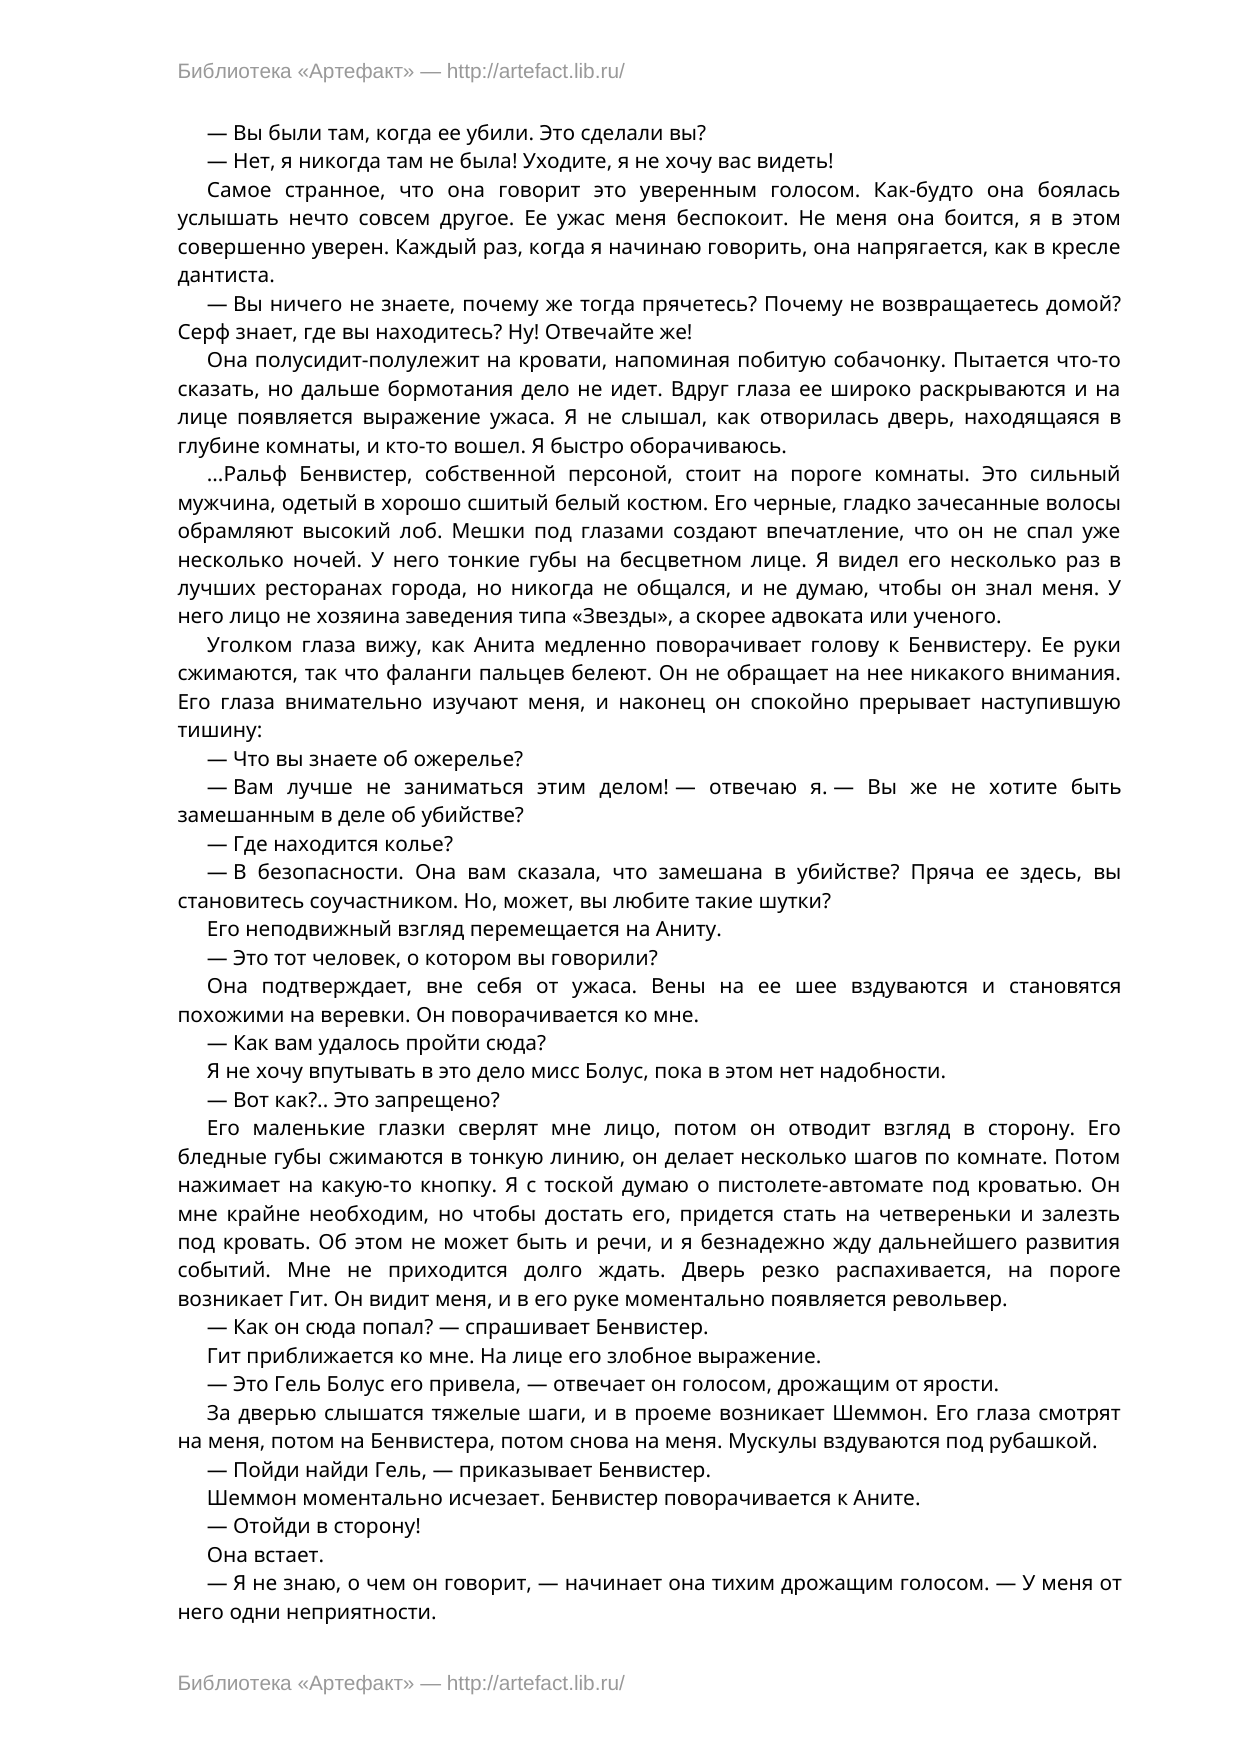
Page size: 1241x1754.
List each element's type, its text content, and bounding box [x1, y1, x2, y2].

text — Отойди в сторону! [177, 1512, 1122, 1540]
text Его неподвижный взгляд перемещается на Аниту. [177, 914, 1122, 943]
text Шеммон моментально исчезает. Бенвистер поворачивается к Аните. [177, 1483, 1122, 1512]
text — Вы были там, когда ее убили. Это сделали вы? [177, 118, 1122, 147]
text — Что вы знаете об ожерелье? [177, 744, 1122, 772]
text — Пойди найди Гель, — приказывает Бенвистер. [177, 1455, 1122, 1483]
text Я не хочу впутывать в это дело мисс Болус, пока в этом нет надобности. [177, 1057, 1122, 1085]
text — Вы ничего не знаете, почему же тогда прячетесь? Почему не возвращаетесь домой? Серф знает, где вы находитесь? Ну! Отвечайте же! [177, 289, 1122, 346]
text — В безопасности. Она вам сказала, что замешана в убийстве? Пряча ее здесь, вы становитесь соучастником. Но, может, вы любите такие шутки? [177, 857, 1122, 914]
text За дверью слышатся тяжелые шаги, и в проеме возникает Шеммон. Его глаза смотрят на меня, потом на Бенвистера, потом снова на меня. Мускулы вздуваются под рубашкой. [177, 1398, 1122, 1455]
text Уголком глаза вижу, как Анита медленно поворачивает голову к Бенвистеру. Ее руки сжимаются, так что фаланги пальцев белеют. Он не обращает на нее никакого внимания. Его глаза внимательно изучают меня, и наконец он спокойно прерывает наступившую тишину: [177, 630, 1122, 744]
text Самое странное, что она говорит это уверенным голосом. Как-будто она боялась услышать нечто совсем другое. Ее ужас меня беспокоит. Не меня она боится, я в этом совершенно уверен. Каждый раз, когда я начинаю говорить, она напрягается, как в кресле дантиста. [177, 175, 1122, 289]
text Его маленькие глазки сверлят мне лицо, потом он отводит взгляд в сторону. Его бледные губы сжимаются в тонкую линию, он делает несколько шагов по комнате. Потом нажимает на какую-то кнопку. Я с тоской думаю о пистолете-автомате под кроватью. Он мне крайне необходим, но чтобы достать его, придется стать на четвереньки и залезть под кровать. Об этом не может быть и речи, и я безнадежно жду дальнейшего развития событий. Мне не приходится долго ждать. Дверь резко распахивается, на пороге возникает Гит. Он видит меня, и в его руке моментально появляется револьвер. [177, 1113, 1122, 1312]
text — Как он сюда попал? — спрашивает Бенвистер. [177, 1312, 1122, 1341]
text — Где находится колье? [177, 829, 1122, 857]
text Гит приближается ко мне. На лице его злобное выражение. [177, 1341, 1122, 1369]
text — Это Гель Болус его привела, — отвечает он голосом, дрожащим от ярости. [177, 1369, 1122, 1398]
text Она полусидит-полулежит на кровати, напоминая побитую собачонку. Пытается что-то сказать, но дальше бормотания дело не идет. Вдруг глаза ее широко раскрываются и на лице появляется выражение ужаса. Я не слышал, как отворилась дверь, находящаяся в глубине комнаты, и кто-то вошел. Я быстро оборачиваюсь. [177, 346, 1122, 459]
text — Я не знаю, о чем он говорит, — начинает она тихим дрожащим голосом. — У меня от него одни неприятности. [177, 1568, 1122, 1625]
text ...Ральф Бенвистер, собственной персоной, стоит на пороге комнаты. Это сильный мужчина, одетый в хорошо сшитый белый костюм. Его черные, гладко зачесанные волосы обрамляют высокий лоб. Мешки под глазами создают впечатление, что он не спал уже несколько ночей. У него тонкие губы на бесцветном лице. Я видел его несколько раз в лучших ресторанах города, но никогда не общался, и не думаю, чтобы он знал меня. У него лицо не хозяина заведения типа «Звезды», а скорее адвоката или ученого. [177, 459, 1122, 630]
text — Вот как?.. Это запрещено? [177, 1085, 1122, 1113]
text — Как вам удалось пройти сюда? [177, 1028, 1122, 1057]
text Она подтверждает, вне себя от ужаса. Вены на ее шее вздуваются и становятся похожими на веревки. Он поворачивается ко мне. [177, 971, 1122, 1028]
text — Это тот человек, о котором вы говорили? [177, 943, 1122, 971]
text Она встает. [177, 1540, 1122, 1568]
text — Вам лучше не заниматься этим делом! — отвечаю я. — Вы же не хотите быть замешанным в деле об убийстве? [177, 772, 1122, 829]
text — Нет, я никогда там не была! Уходите, я не хочу вас видеть! [177, 147, 1122, 175]
